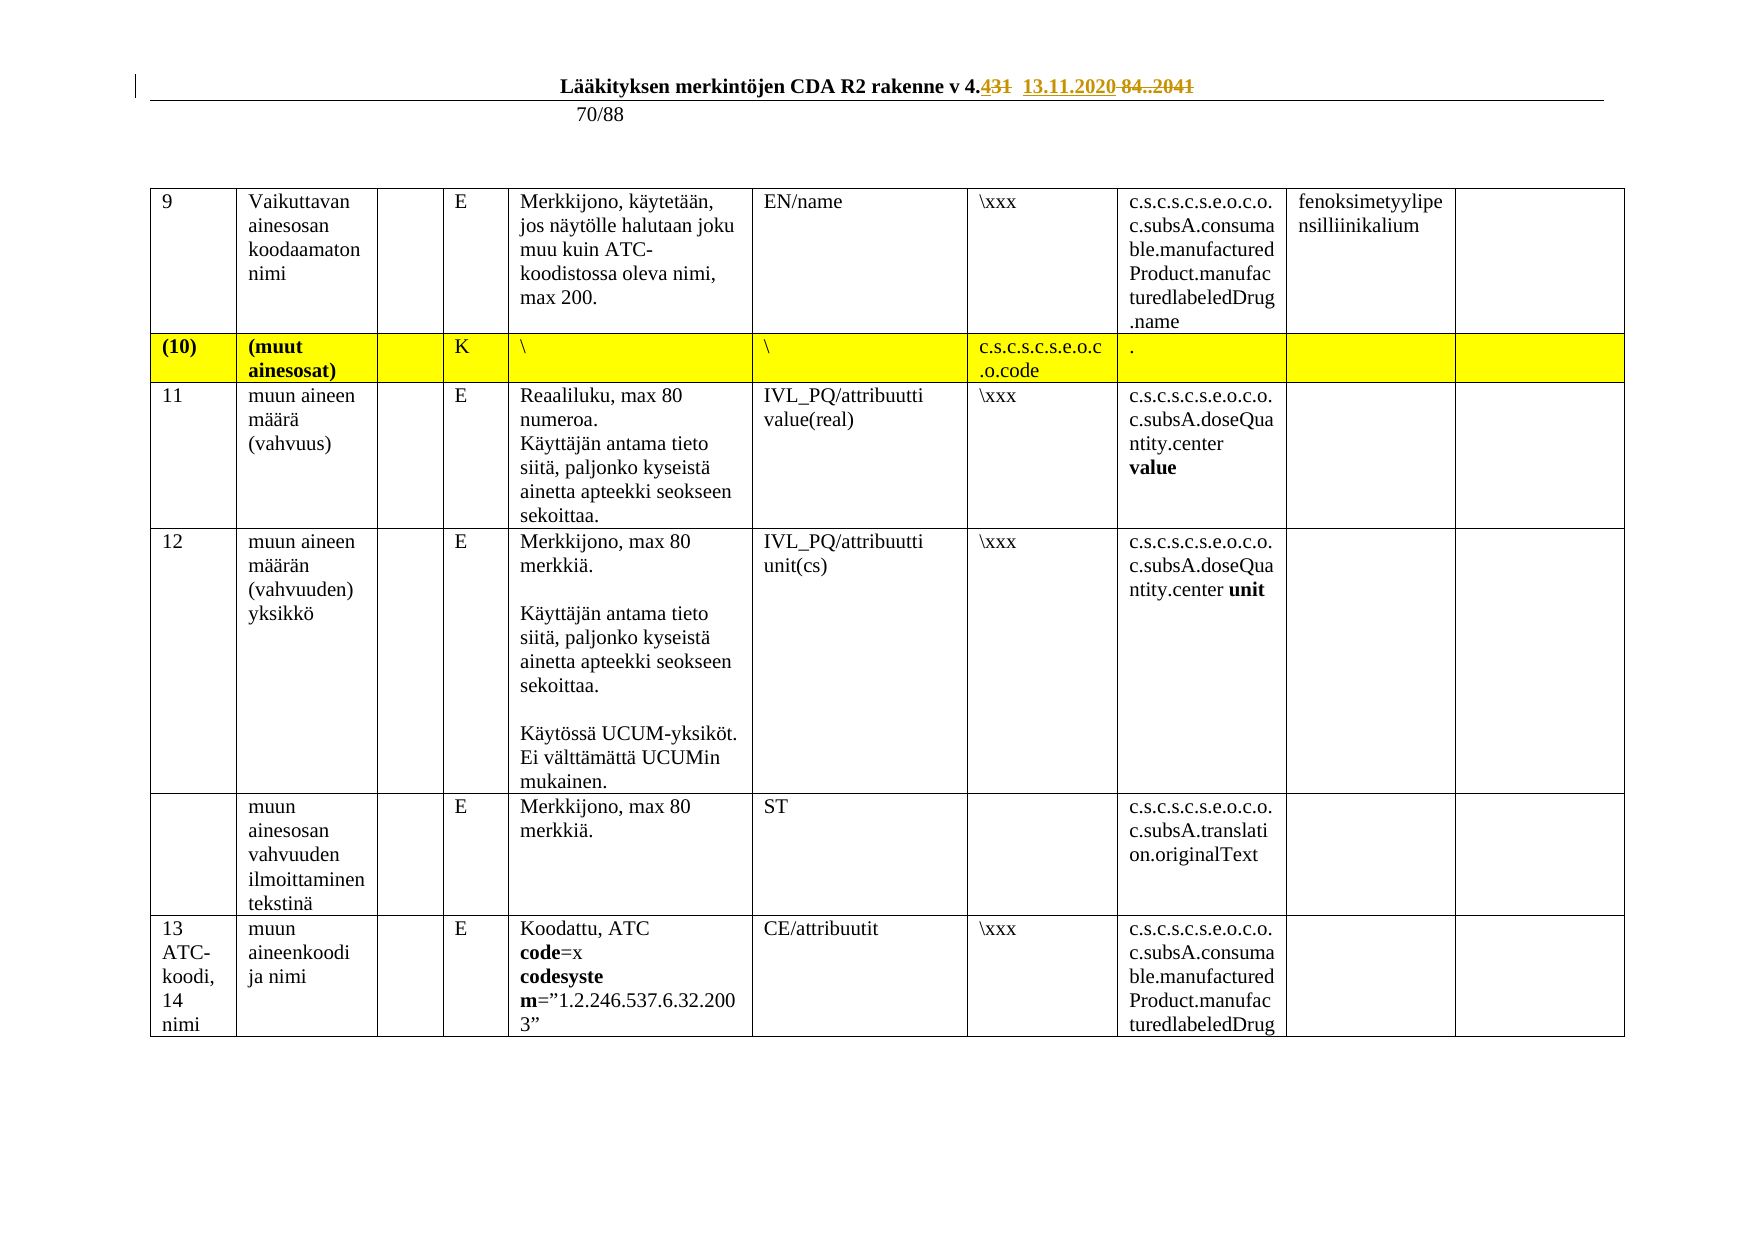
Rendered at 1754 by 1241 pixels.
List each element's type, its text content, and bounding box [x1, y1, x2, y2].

table_cell c.s.c.s.c.s.e.o.c.o.code [968, 334, 1117, 382]
table_cell 9 [151, 189, 236, 333]
table_cell [1456, 794, 1624, 914]
table_cell Reaaliluku, max 80 numeroa. Käyttäjän antama tieto siitä, paljonko kyseistä ainetta apteekki seokseen sekoittaa. [509, 383, 752, 527]
table_cell E [444, 189, 508, 333]
table_cell K [444, 334, 508, 382]
table_cell [968, 794, 1117, 914]
table_cell c.s.c.s.c.s.e.o.c.o.c.subsA.consumable.manufacturedProduct.manufacturedlabeledDrug.name [1118, 189, 1286, 333]
table_cell [378, 334, 443, 382]
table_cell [1118, 916, 1286, 1036]
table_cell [237, 916, 377, 1036]
table_cell muun ainesosan vahvuuden ilmoittaminen tekstinä [237, 794, 377, 914]
table_cell Vaikuttavan ainesosan koodaamaton nimi [237, 189, 377, 333]
table_cell [378, 529, 443, 793]
table_cell [1456, 334, 1624, 382]
table_cell IVL_PQ/attribuutti value(real) [753, 383, 967, 527]
table_cell [378, 916, 443, 1036]
table_cell Merkkijono, max 80 merkkiä. [509, 794, 752, 914]
table_cell CE/attribuutit [753, 916, 967, 1036]
table_cell fenoksimetyylipensilliinikalium [1287, 189, 1455, 333]
table_cell [151, 794, 236, 914]
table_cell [151, 916, 236, 1036]
table_cell muun aineen määrä (vahvuus) [237, 383, 377, 527]
table_cell E [444, 916, 508, 1036]
table_cell [1456, 529, 1624, 793]
table_cell [1456, 189, 1624, 333]
table_cell [1456, 916, 1624, 1036]
table_cell [1287, 529, 1455, 793]
table_cell c.s.c.s.c.s.e.o.c.o.c.subsA.doseQuantity.center value [1118, 383, 1286, 527]
table_cell ST [753, 794, 967, 914]
table_cell [1287, 916, 1455, 1036]
table_cell E [444, 794, 508, 914]
table_cell \xxx [968, 383, 1117, 527]
table_cell [1456, 383, 1624, 527]
table_cell \xxx [968, 916, 1117, 1036]
table_cell (muut ainesosat) [237, 334, 377, 382]
table_cell muun aineen määrän (vahvuuden) yksikkö [237, 529, 377, 793]
table_cell 12 [151, 529, 236, 793]
table_cell IVL_PQ/attribuutti unit(cs) [753, 529, 967, 793]
table_cell \xxx [968, 529, 1117, 793]
table_cell \ [753, 334, 967, 382]
table_cell Merkkijono, max 80 merkkiä. Käyttäjän antama tieto siitä, paljonko kyseistä ainetta apteekki seokseen sekoittaa. Käytössä UCUM-yksiköt. Ei välttämättä UCUMin mukainen. [509, 529, 752, 793]
table_cell . [1118, 334, 1286, 382]
table_cell [1287, 794, 1455, 914]
table_cell [378, 189, 443, 333]
table_cell \ [509, 334, 752, 382]
table_cell (10) [151, 334, 236, 382]
table_cell [1287, 334, 1455, 382]
table_cell Merkkijono, käytetään, jos näytölle halutaan joku muu kuin ATC-koodistossa oleva nimi, max 200. [509, 189, 752, 333]
table_cell 11 [151, 383, 236, 527]
table_cell EN/name [753, 189, 967, 333]
table_cell c.s.c.s.c.s.e.o.c.o.c.subsA.translation.originalText [1118, 794, 1286, 914]
table_cell \xxx [968, 189, 1117, 333]
table_cell E [444, 383, 508, 527]
table_cell E [444, 529, 508, 793]
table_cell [509, 916, 752, 1036]
table_cell [378, 794, 443, 914]
table_cell c.s.c.s.c.s.e.o.c.o.c.subsA.doseQuantity.center unit [1118, 529, 1286, 793]
table_cell [378, 383, 443, 527]
table_cell [1287, 383, 1455, 527]
